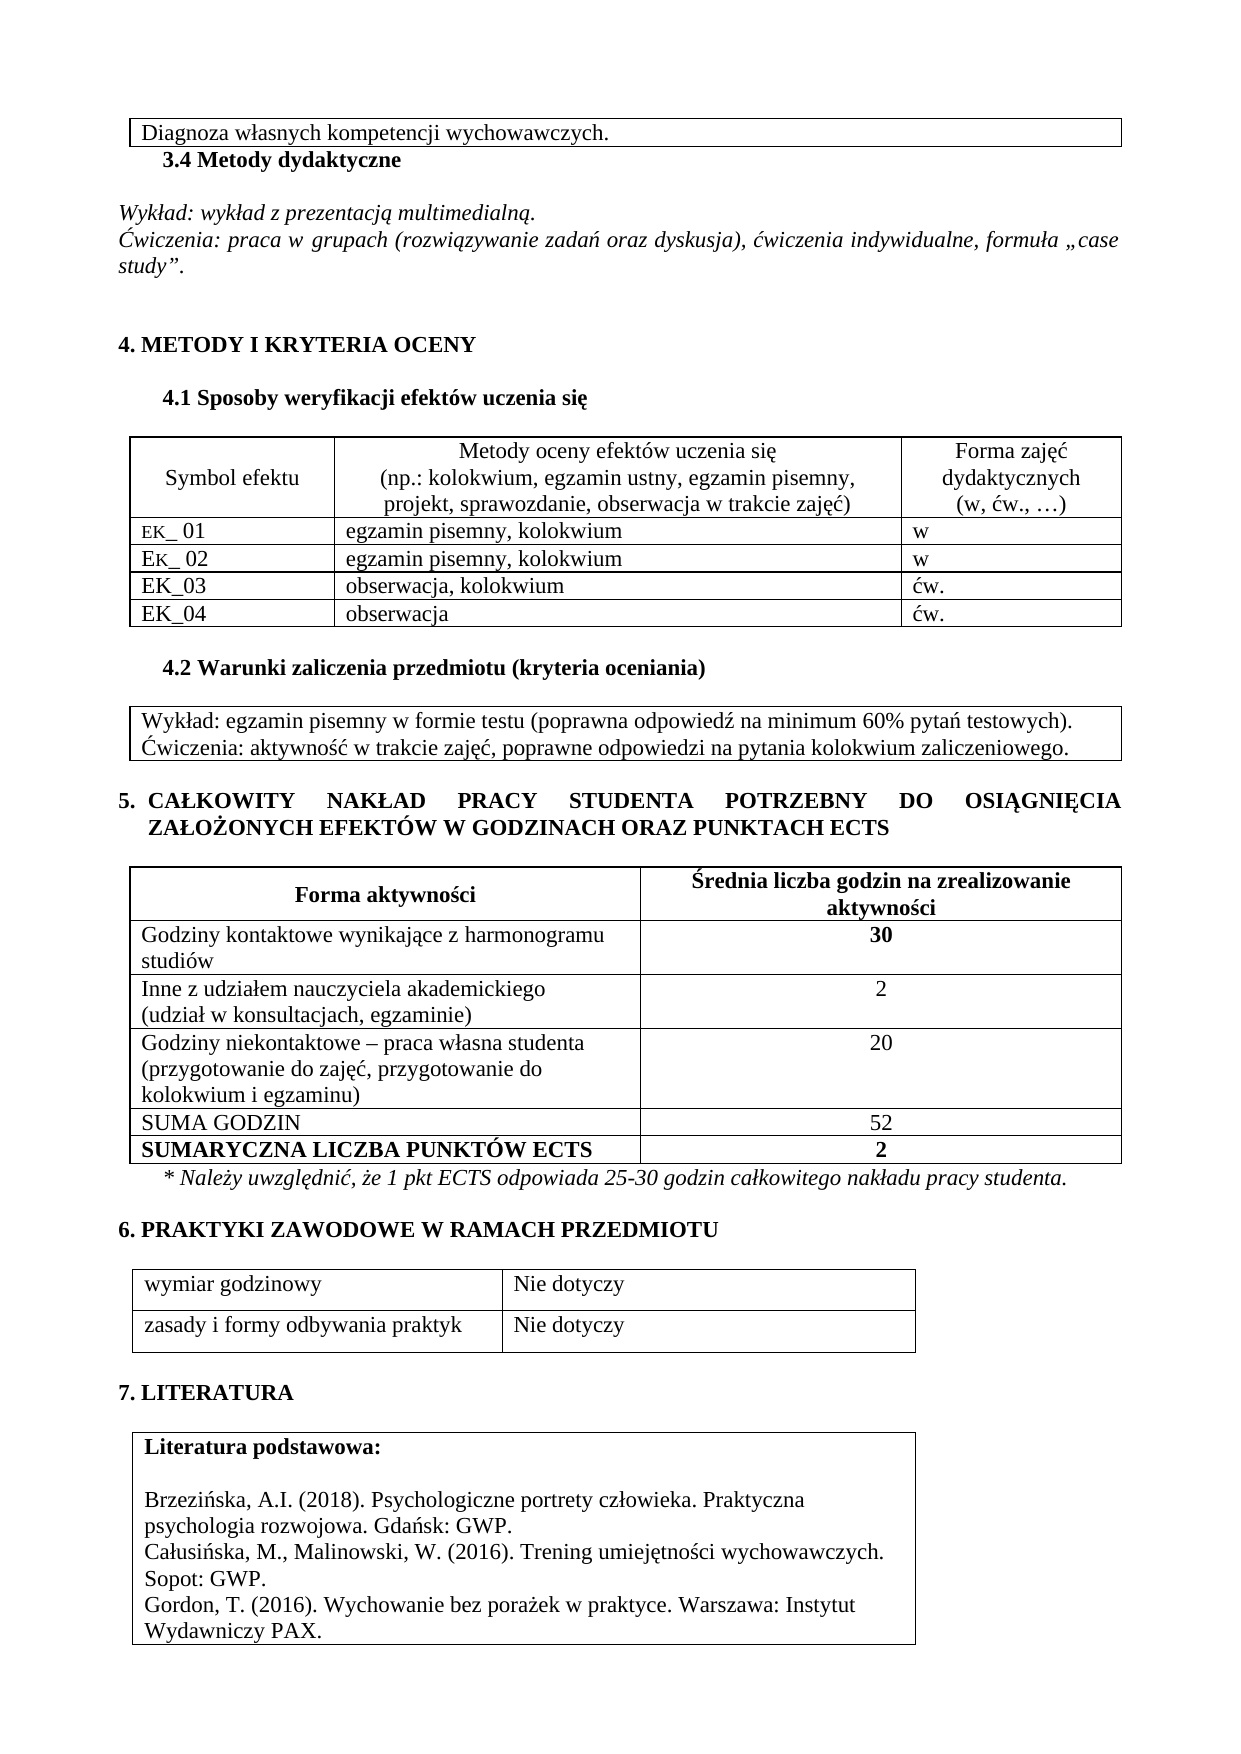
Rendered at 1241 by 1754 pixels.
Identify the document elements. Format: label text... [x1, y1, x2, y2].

table_cell Nie dotyczy [503, 1311, 915, 1352]
table_cell Godziny kontaktowe wynikające z harmonogramu studiów [131, 921, 640, 974]
text Ćwiczenia: praca w grupach (rozwiązywanie zadań oraz dyskusja), ćwiczenia indywidualne, formuła „case study”. [118, 226, 1122, 278]
text Wykład: wykład z prezentacją multimedialną. [118, 199, 1122, 226]
text 4.2 Warunki zaliczenia przedmiotu (kryteria oceniania) [162, 653, 1122, 680]
text 6. PRAKTYKI ZAWODOWE W RAMACH PRZEDMIOTU [118, 1216, 1122, 1243]
table_header Forma aktywności [131, 868, 640, 920]
text 4.1 Sposoby weryfikacji efektów uczenia się [162, 384, 1122, 410]
table_cell egzamin pisemny, kolokwium [335, 545, 901, 571]
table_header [133, 1433, 915, 1644]
table_cell Godziny niekontaktowe – praca własna studenta (przygotowanie do zajęć, przygotowanie do kolokwium i egzaminu) [131, 1029, 640, 1108]
table_cell ek_ 01 [131, 518, 334, 544]
table_cell SUMA GODZIN [131, 1109, 640, 1135]
table_header Wykład: egzamin pisemny w formie testu (poprawna odpowiedź na minimum 60% pytań testowych). Ćwiczenia: aktywność w trakcie zajęć, poprawne odpowiedzi na pytania kolokwium zaliczeniowego. [131, 707, 1121, 760]
table_header wymiar godzinowy [133, 1270, 502, 1310]
table_cell egzamin pisemny, kolokwium [335, 518, 901, 544]
text 4. METODY I KRYTERIA OCENY [118, 331, 1122, 357]
table_cell 2 [641, 1136, 1121, 1163]
table_cell obserwacja [335, 600, 901, 626]
table_cell Ek_ 02 [131, 545, 334, 571]
table_header Symbol efektu [131, 438, 334, 517]
table_header Forma zajęć dydaktycznych (w, ćw., …) [902, 438, 1121, 517]
table_cell EK_04 [131, 600, 334, 626]
table_header Metody oceny efektów uczenia się (np.: kolokwium, egzamin ustny, egzamin pisemny, projekt, sprawozdanie, obserwacja w trakcie zajęć) [335, 438, 901, 517]
table_header Średnia liczba godzin na zrealizowanie aktywności [641, 868, 1121, 920]
table_cell ćw. [902, 573, 1121, 599]
table_cell Inne z udziałem nauczyciela akademickiego (udział w konsultacjach, egzaminie) [131, 975, 640, 1028]
text * Należy uwzględnić, że 1 pkt ECTS odpowiada 25-30 godzin całkowitego nakładu pracy studenta. [162, 1164, 1122, 1190]
table_cell zasady i formy odbywania praktyk [133, 1311, 502, 1352]
text 5. CAŁKOWITY NAKŁAD PRACY STUDENTA POTRZEBNY DO OSIĄGNIĘCIA ZAŁOŻONYCH EFEKTÓW W GODZINACH ORAZ PUNKTACH ECTS [118, 787, 1122, 840]
table_cell 30 [641, 921, 1121, 974]
table_cell w [902, 518, 1121, 544]
table_cell w [902, 545, 1121, 571]
text 7. LITERATURA [118, 1379, 1122, 1406]
table_cell obserwacja, kolokwium [335, 573, 901, 599]
table_cell SUMARYCZNA LICZBA PUNKTÓW ECTS [131, 1136, 640, 1163]
table_cell 52 [641, 1109, 1121, 1135]
table_cell 20 [641, 1029, 1121, 1108]
text 3.4 Metody dydaktyczne [162, 147, 1122, 173]
table_cell 2 [641, 975, 1121, 1028]
table_cell EK_03 [131, 573, 334, 599]
table_cell ćw. [902, 600, 1121, 626]
table_cell Diagnoza własnych kompetencji wychowawczych. [131, 119, 1121, 146]
table_header Nie dotyczy [503, 1270, 915, 1310]
